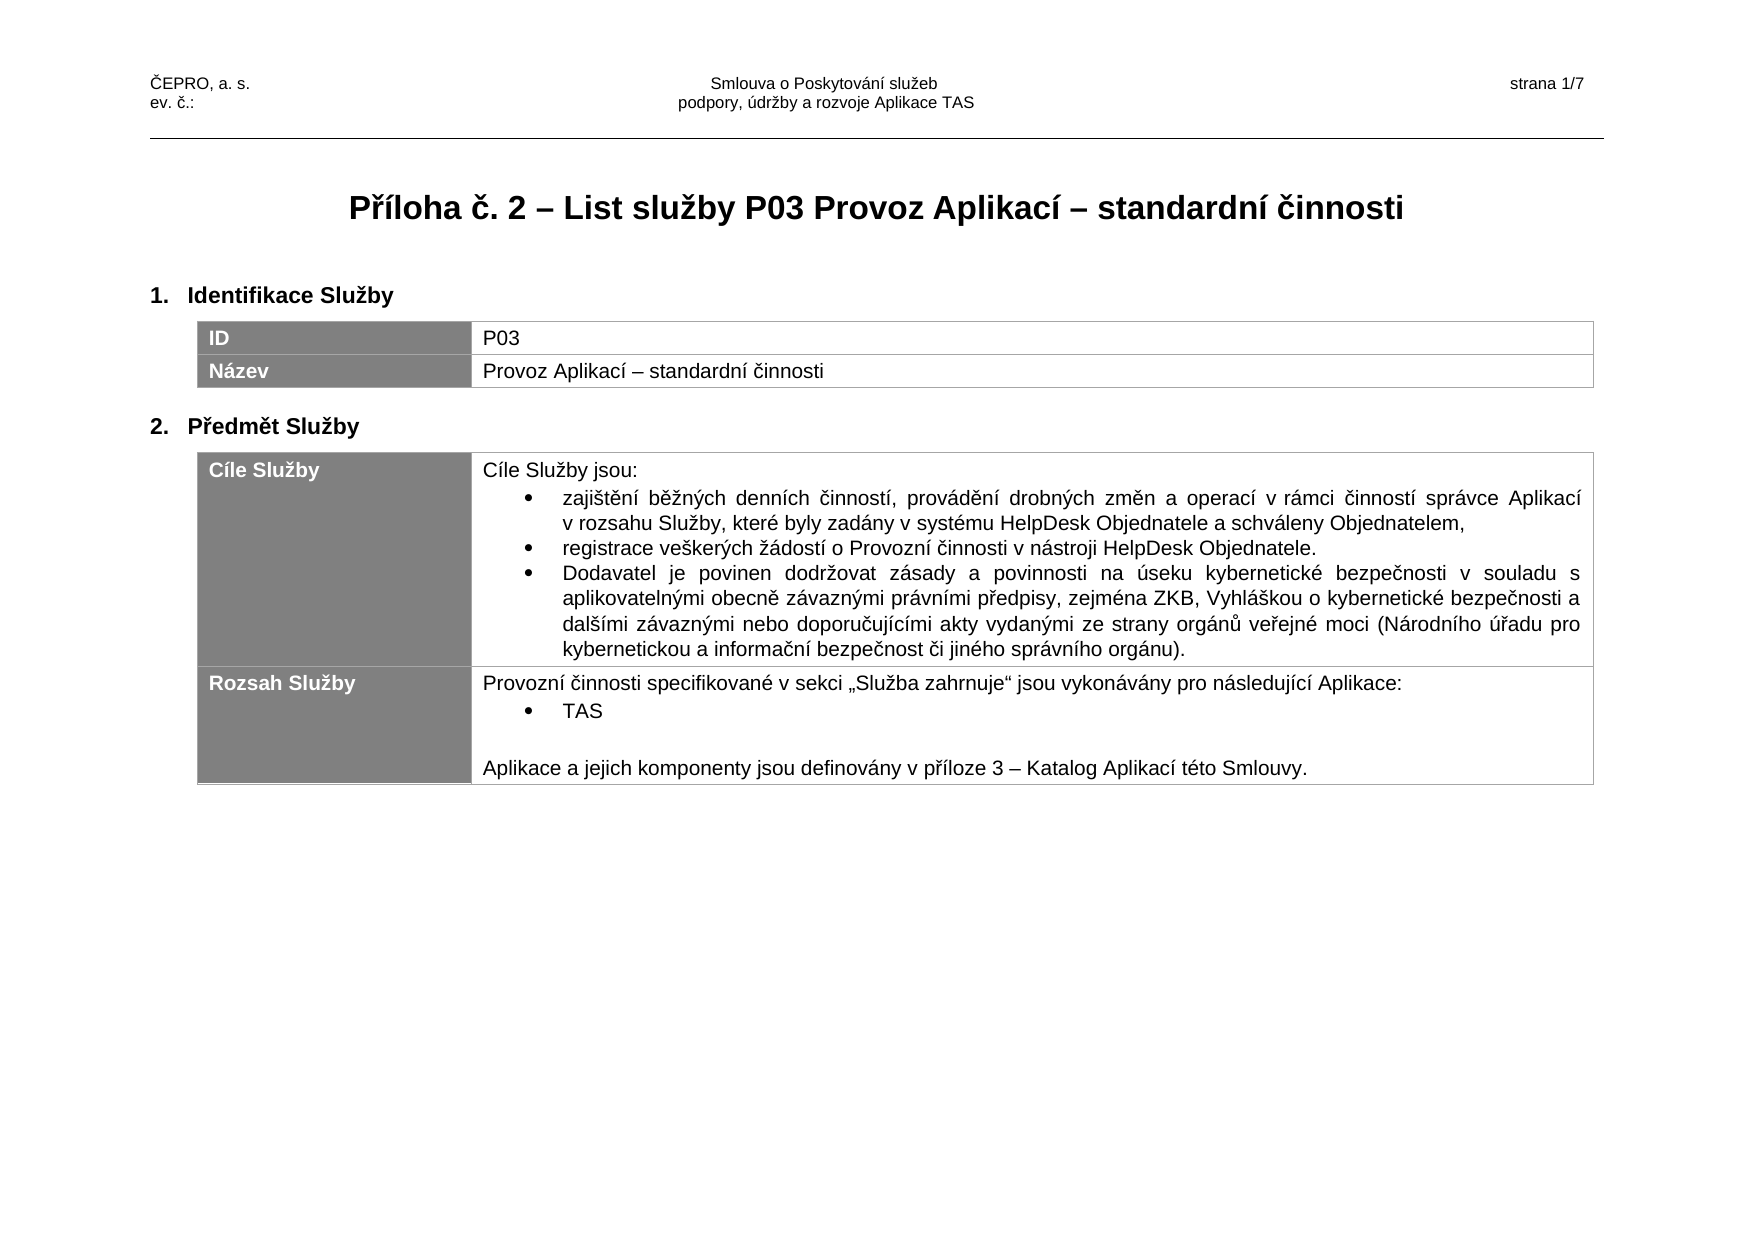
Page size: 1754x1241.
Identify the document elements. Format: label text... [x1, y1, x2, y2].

table_header Cíle Služby [198, 453, 471, 666]
list Identifikace Služby [150, 282, 1604, 308]
list Předmět Služby [150, 413, 1604, 440]
table_cell Provoz Aplikací – standardní činnosti [472, 355, 1593, 387]
table_cell Název [198, 355, 471, 387]
table_cell Provozní činnosti specifikované v sekci „Služba zahrnuje“ jsou vykonávány pro následující Aplikace: TAS Aplikace a jejich komponenty jsou definovány v příloze 3 – Katalog Aplikací této Smlouvy. [472, 667, 1593, 783]
table_header Cíle Služby jsou: zajištění běžných denních činností, provádění drobných změn a operací v rámci činností správce Aplikací v rozsahu Služby, které byly zadány v systému HelpDesk Objednatele a schváleny Objednatelem, registrace veškerých žádostí o Provozní činnosti v nástroji HelpDesk Objednatele. Dodavatel je povinen dodržovat zásady a povinnosti na úseku kybernetické bezpečnosti v souladu s aplikovatelnými obecně závaznými právními předpisy, zejména ZKB, Vyhláškou o kybernetické bezpečnosti a dalšími závaznými nebo doporučujícími akty vydanými ze strany orgánů veřejné moci (Národního úřadu pro kybernetickou a informační bezpečnost či jiného správního orgánu). [472, 453, 1593, 666]
table_cell Rozsah Služby [198, 667, 471, 783]
table_header P03 [472, 322, 1593, 354]
subtitle Příloha č. 2 – List služby P03 Provoz Aplikací – standardní činnosti [150, 188, 1604, 227]
table_header ID [198, 322, 471, 354]
